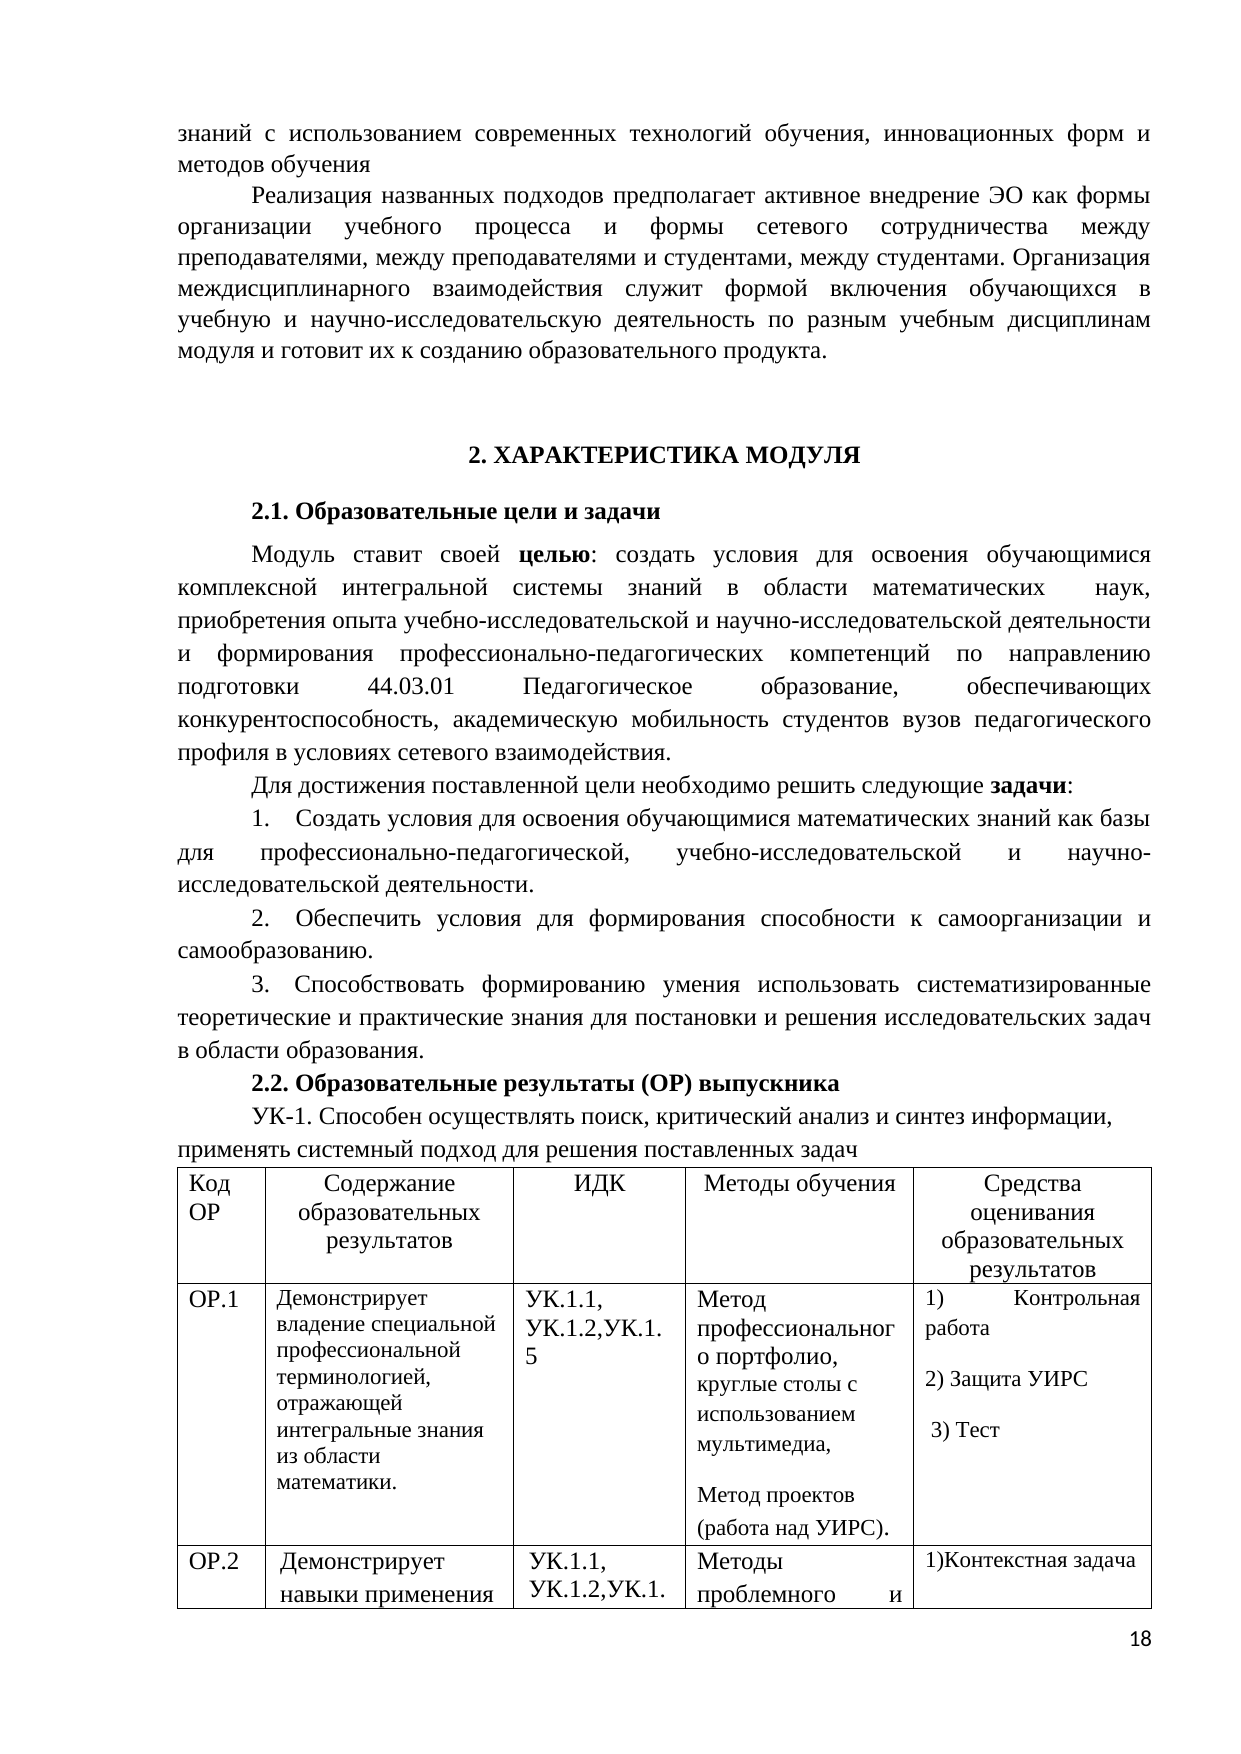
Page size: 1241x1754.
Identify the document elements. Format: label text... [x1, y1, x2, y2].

table_header Код ОР [178, 1168, 265, 1283]
text 2. ХАРАКТЕРИСТИКА МОДУЛЯ [177, 441, 1152, 469]
text Модуль ставит своей целью: создать условия для освоения обучающимися комплексной интегральной системы знаний в области математических наук, приобретения опыта учебно-исследовательской и научно-исследовательской деятельности и формирования профессионально-педагогических компетенций по направлению подготовки 44.03.01 Педагогическое образование, обеспечивающих конкурентоспособность, академическую мобильность студентов вузов педагогического профиля в условиях сетевого взаимодействия. [177, 539, 1152, 766]
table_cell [686, 1546, 913, 1608]
text УК-1. Способен осуществлять поиск, критический анализ и синтез информации, применять системный подход для решения поставленных задач [177, 1101, 1152, 1162]
text 2.2. Образовательные результаты (ОР) выпускника [177, 1068, 1152, 1096]
text 2.1. Образовательные цели и задачи [177, 496, 1152, 525]
table_cell ОР.2 [178, 1546, 265, 1608]
table_header Методы обучения [686, 1168, 913, 1283]
list Способствовать формированию умения использовать систематизированные теоретические и практические знания для постановки и решения исследовательских задач в области образования. [177, 969, 1152, 1063]
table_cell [266, 1546, 513, 1608]
list Реализация названных подходов предполагает активное внедрение ЭО как формы организации учебного процесса и формы сетевого сотрудничества между преподавателями, между преподавателями и студентами, между студентами. Организация междисциплинарного взаимодействия служит формой включения обучающихся в учебную и научно-исследовательскую деятельность по разным учебным дисциплинам модуля и готовит их к созданию образовательного продукта. [177, 180, 1152, 364]
table_header ИДК [514, 1168, 685, 1283]
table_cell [514, 1546, 685, 1608]
text Для достижения поставленной цели необходимо решить следующие задачи: [177, 771, 1152, 799]
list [177, 118, 1152, 178]
table_header Средства оценивания образовательных результатов [914, 1168, 1151, 1283]
list Создать условия для освоения обучающимися математических знаний как базы для профессионально-педагогической, учебно-исследовательской и научно-исследовательской деятельности. [177, 803, 1152, 898]
table_cell 1) Контрольная работа 2) Защита УИРС 3) Тест [914, 1284, 1151, 1545]
table_cell ОР.1 [178, 1284, 265, 1545]
list Обеспечить условия для формирования способности к самоорганизации и самообразованию. [177, 903, 1152, 964]
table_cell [914, 1546, 1151, 1608]
table_cell Демонстрирует владение специальной профессиональной терминологией, отражающей интегральные знания из области математики. [266, 1284, 513, 1545]
table_cell УК.1.1, УК.1.2,УК.1.5 [514, 1284, 685, 1545]
table_header Содержание образовательных результатов [266, 1168, 513, 1283]
table_cell Метод профессионального портфолио, круглые столы с использованием мультимедиа, Метод проектов (работа над УИРС). [686, 1284, 913, 1545]
